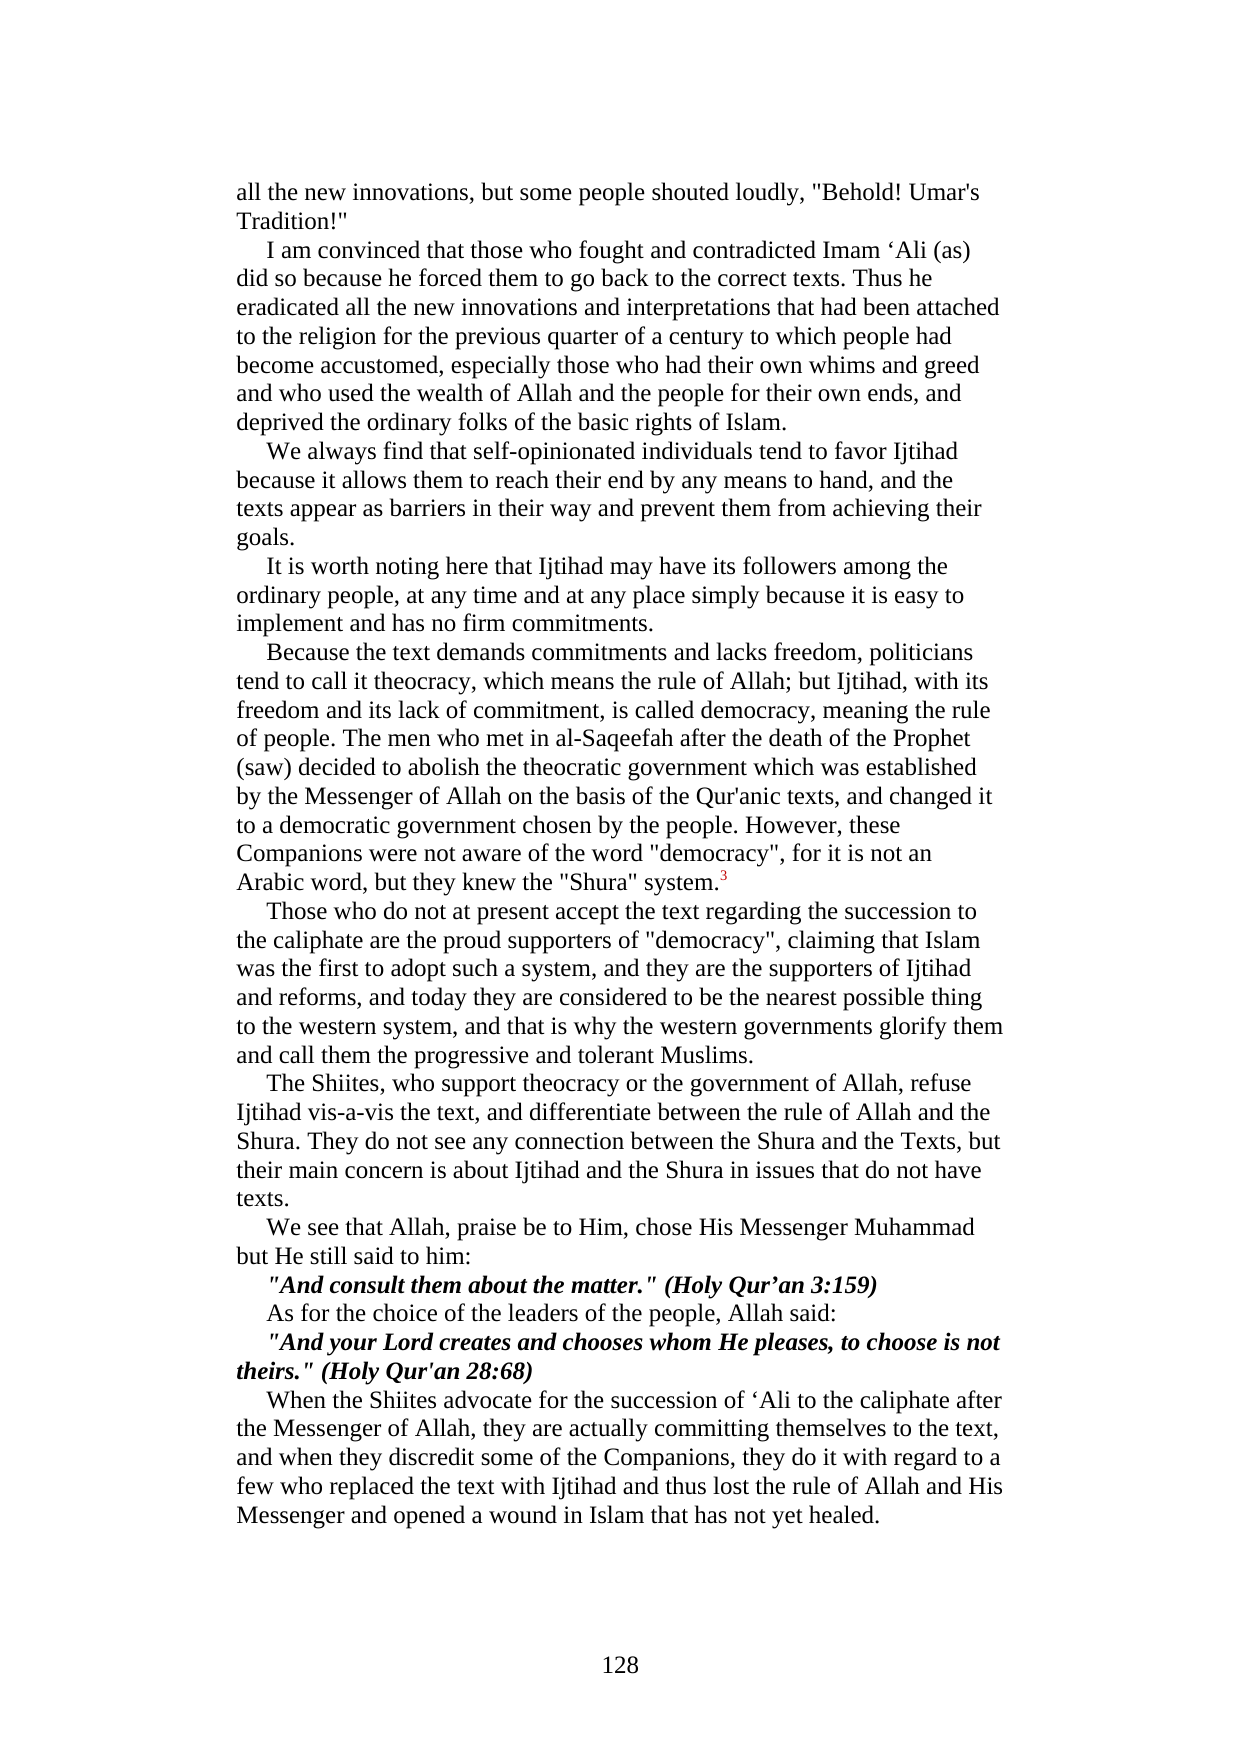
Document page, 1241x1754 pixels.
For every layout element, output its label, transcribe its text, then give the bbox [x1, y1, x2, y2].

text The Shiites, who support theocracy or the government of Allah, refuse Ijtihad vis-a-vis the text, and differentiate between the rule of Allah and the Shura. They do not see any connection between the Shura and the Texts, but their main concern is about Ijtihad and the Shura in issues that do not have texts. [236, 1068, 1004, 1212]
text "And consult them about the matter." (Holy Qur’an 3:159) [236, 1270, 1004, 1298]
text We always find that self-opinionated individuals tend to favor Ijtihad because it allows them to reach their end by any means to hand, and the texts appear as barriers in their way and prevent them from achieving their goals. [236, 436, 1004, 551]
text Those who do not at present accept the text regarding the succession to the caliphate are the proud supporters of "democracy", claiming that Islam was the first to adopt such a system, and they are the supporters of Ijtihad and reforms, and today they are considered to be the nearest possible thing to the western system, and that is why the western governments glorify them and call them the progressive and tolerant Muslims. [236, 896, 1004, 1068]
text It is worth noting here that Ijtihad may have its followers among the ordinary people, at any time and at any place simply because it is easy to implement and has no firm commitments. [236, 551, 1004, 637]
text As for the choice of the leaders of the people, Allah said: [236, 1298, 1004, 1327]
text "And your Lord creates and chooses whom He pleases, to choose is not theirs." (Holy Qur'an 28:68) [236, 1327, 1004, 1385]
text I am convinced that those who fought and contradicted Imam ‘Ali (as) did so because he forced them to go back to the correct texts. Thus he eradicated all the new innovations and interpretations that had been attached to the religion for the previous quarter of a century to which people had become accustomed, especially those who had their own whims and greed and who used the wealth of Allah and the people for their own ends, and deprived the ordinary folks of the basic rights of Islam. [236, 235, 1004, 436]
text We see that Allah, praise be to Him, chose His Messenger Muhammad but He still said to him: [236, 1212, 1004, 1270]
text Because the text demands commitments and lacks freedom, politicians tend to call it theocracy, which means the rule of Allah; but Ijtihad, with its freedom and its lack of commitment, is called democracy, meaning the rule of people. The men who met in al-Saqeefah after the death of the Prophet (saw) decided to abolish the theocratic government which was established by the Messenger of Allah on the basis of the Qur'anic texts, and changed it to a democratic government chosen by the people. However, these Companions were not aware of the word "democracy", for it is not an Arabic word, but they knew the "Shura" system.3 [236, 637, 1004, 896]
text When the Shiites advocate for the succession of ‘Ali to the caliphate after the Messenger of Allah, they are actually committing themselves to the text, and when they discredit some of the Companions, they do it with regard to a few who replaced the text with Ijtihad and thus lost the rule of Allah and His Messenger and opened a wound in Islam that has not yet healed. [236, 1385, 1004, 1528]
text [236, 177, 1004, 235]
